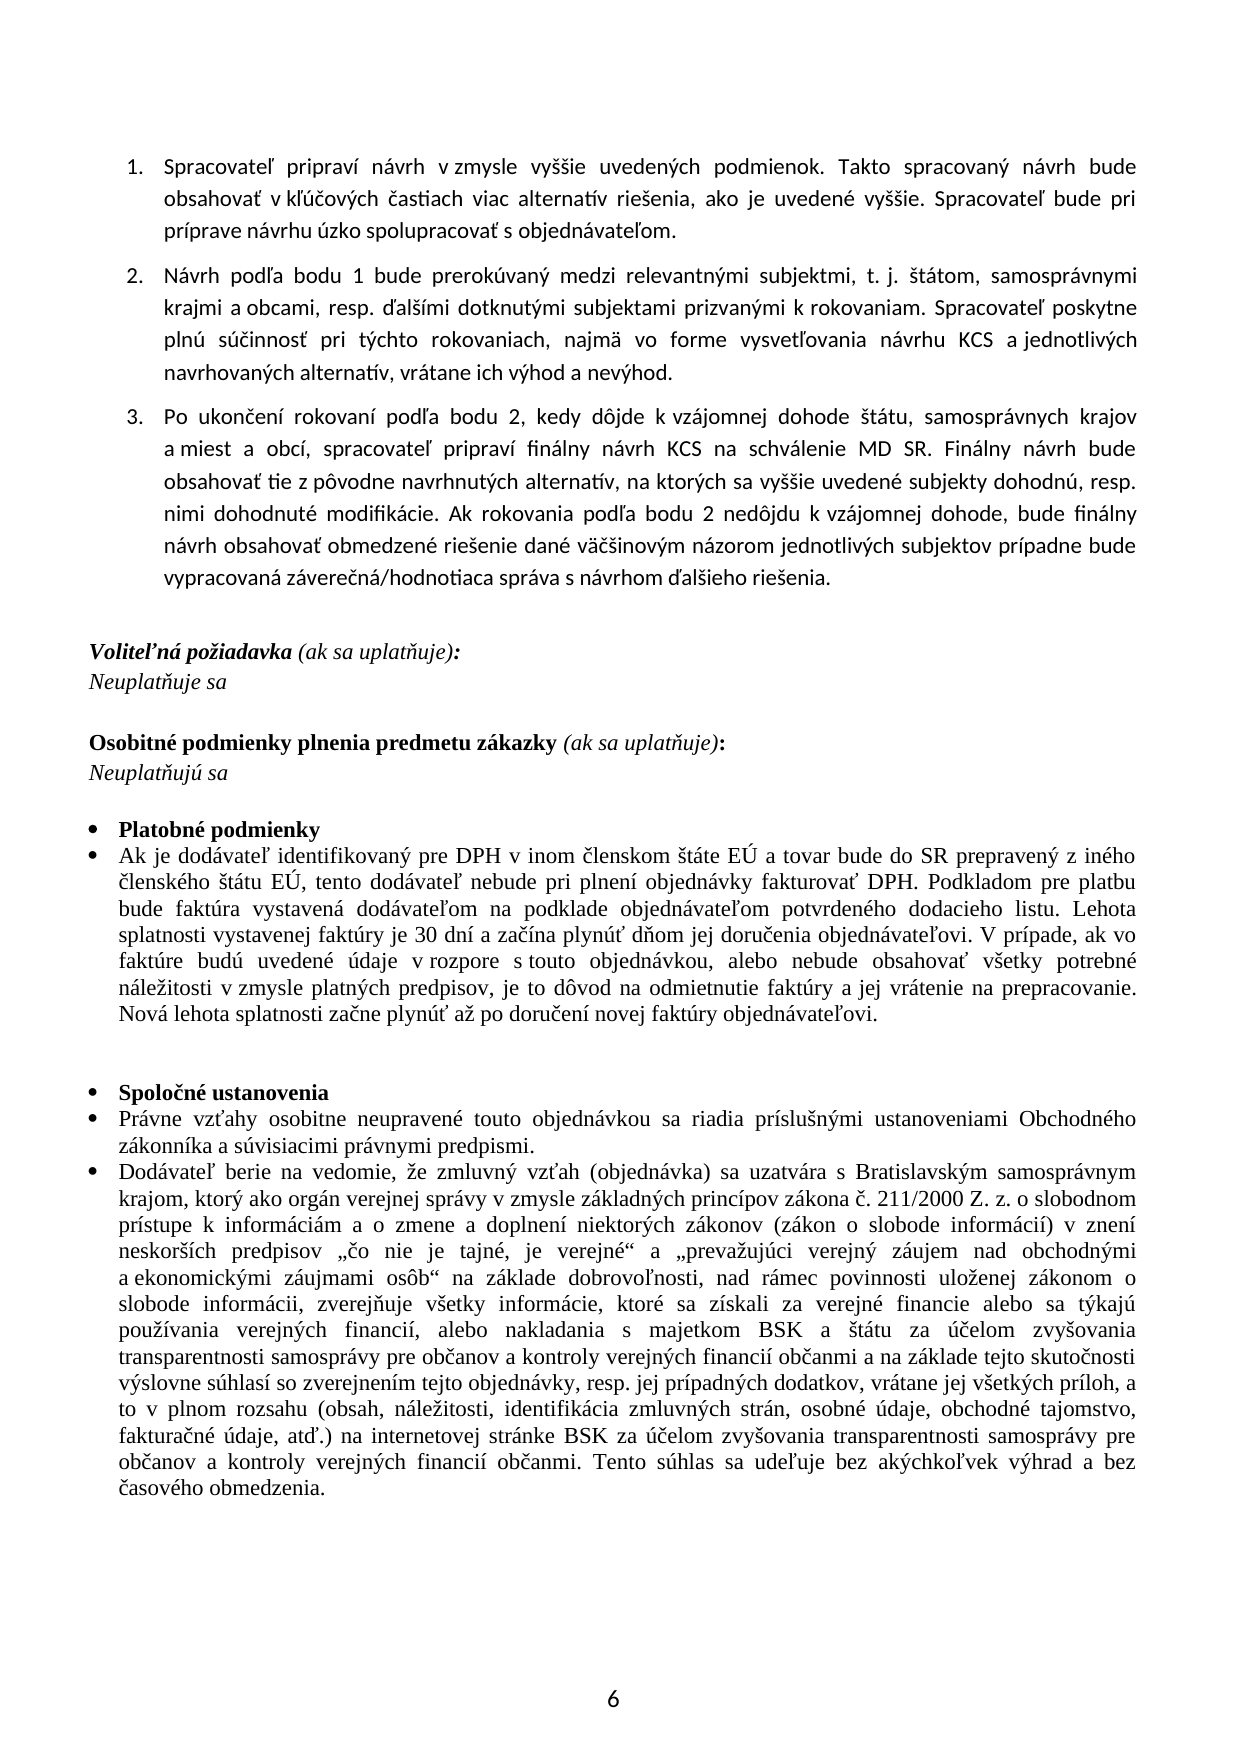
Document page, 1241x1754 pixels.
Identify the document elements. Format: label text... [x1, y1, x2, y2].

list Dodávateľ berie na vedomie, že zmluvný vzťah (objednávka) sa uzatvára s Bratislavským samosprávnym krajom, ktorý ako orgán verejnej správy v zmysle základných princípov zákona č. 211/2000 Z. z. o slobodnom prístupe k informáciám a o zmene a doplnení niektorých zákonov (zákon o slobode informácií) v znení neskorších predpisov „čo nie je tajné, je verejné“ a „prevažujúci verejný záujem nad obchodnými a ekonomickými záujmami osôb“ na základe dobrovoľnosti, nad rámec povinnosti uloženej zákonom o slobode informácii, zverejňuje všetky informácie, ktoré sa získali za verejné financie alebo sa týkajú používania verejných financií, alebo nakladania s majetkom BSK a štátu za účelom zvyšovania transparentnosti samosprávy pre občanov a kontroly verejných financií občanmi a na základe tejto skutočnosti výslovne súhlasí so zverejnením tejto objednávky, resp. jej prípadných dodatkov, vrátane jej všetkých príloh, a to v plnom rozsahu (obsah, náležitosti, identifikácia zmluvných strán, osobné údaje, obchodné tajomstvo, fakturačné údaje, atď.) na internetovej stránke BSK za účelom zvyšovania transparentnosti samosprávy pre občanov a kontroly verejných financií občanmi. Tento súhlas sa udeľuje bez akýchkoľvek výhrad a bez časového obmedzenia. [89, 1158, 1138, 1501]
text Voliteľná požiadavka (ak sa uplatňuje): [89, 638, 1138, 664]
list Právne vzťahy osobitne neupravené touto objednávkou sa riadia príslušnými ustanoveniami Obchodného zákonníka a súvisiacimi právnymi predpismi. [89, 1106, 1138, 1158]
list Ak je dodávateľ identifikovaný pre DPH v inom členskom štáte EÚ a tovar bude do SR prepravený z iného členského štátu EÚ, tento dodávateľ nebude pri plnení objednávky fakturovať DPH. Podkladom pre platbu bude faktúra vystavená dodávateľom na podklade objednávateľom potvrdeného dodacieho listu. Lehota splatnosti vystavenej faktúry je 30 dní a začína plynúť dňom jej doručenia objednávateľovi. V prípade, ak vo faktúre budú uvedené údaje v rozpore s touto objednávkou, alebo nebude obsahovať všetky potrebné náležitosti v zmysle platných predpisov, je to dôvod na odmietnutie faktúry a jej vrátenie na prepracovanie. Nová lehota splatnosti začne plynúť až po doručení novej faktúry objednávateľovi. [89, 842, 1138, 1026]
text Neuplatňujú sa [89, 759, 1138, 785]
list Platobné podmienky [89, 816, 1138, 842]
list Po ukončení rokovaní podľa bodu 2, kedy dôjde k vzájomnej dohode štátu, samosprávnych krajov a miest a obcí, spracovateľ pripraví finálny návrh KCS na schválenie MD SR. Finálny návrh bude obsahovať tie z pôvodne navrhnutých alternatív, na ktorých sa vyššie uvedené subjekty dohodnú, resp. nimi dohodnuté modifikácie. Ak rokovania podľa bodu 2 nedôjdu k vzájomnej dohode, bude finálny návrh obsahovať obmedzené riešenie dané väčšinovým názorom jednotlivých subjektov prípadne bude vypracovaná záverečná/hodnotiaca správa s návrhom ďalšieho riešenia. [126, 402, 1138, 591]
text Neuplatňuje sa [89, 668, 1138, 695]
text Osobitné podmienky plnenia predmetu zákazky (ak sa uplatňuje): [89, 729, 1138, 755]
list Spoločné ustanovenia [89, 1079, 1138, 1106]
list Spracovateľ pripraví návrh v zmysle vyššie uvedených podmienok. Takto spracovaný návrh bude obsahovať v kľúčových častiach viac alternatív riešenia, ako je uvedené vyššie. Spracovateľ bude pri príprave návrhu úzko spolupracovať s objednávateľom. [126, 152, 1138, 244]
list Návrh podľa bodu 1 bude prerokúvaný medzi relevantnými subjektmi, t. j. štátom, samosprávnymi krajmi a obcami, resp. ďalšími dotknutými subjektami prizvanými k rokovaniam. Spracovateľ poskytne plnú súčinnosť pri týchto rokovaniach, najmä vo forme vysvetľovania návrhu KCS a jednotlivých navrhovaných alternatív, vrátane ich výhod a nevýhod. [126, 261, 1138, 386]
